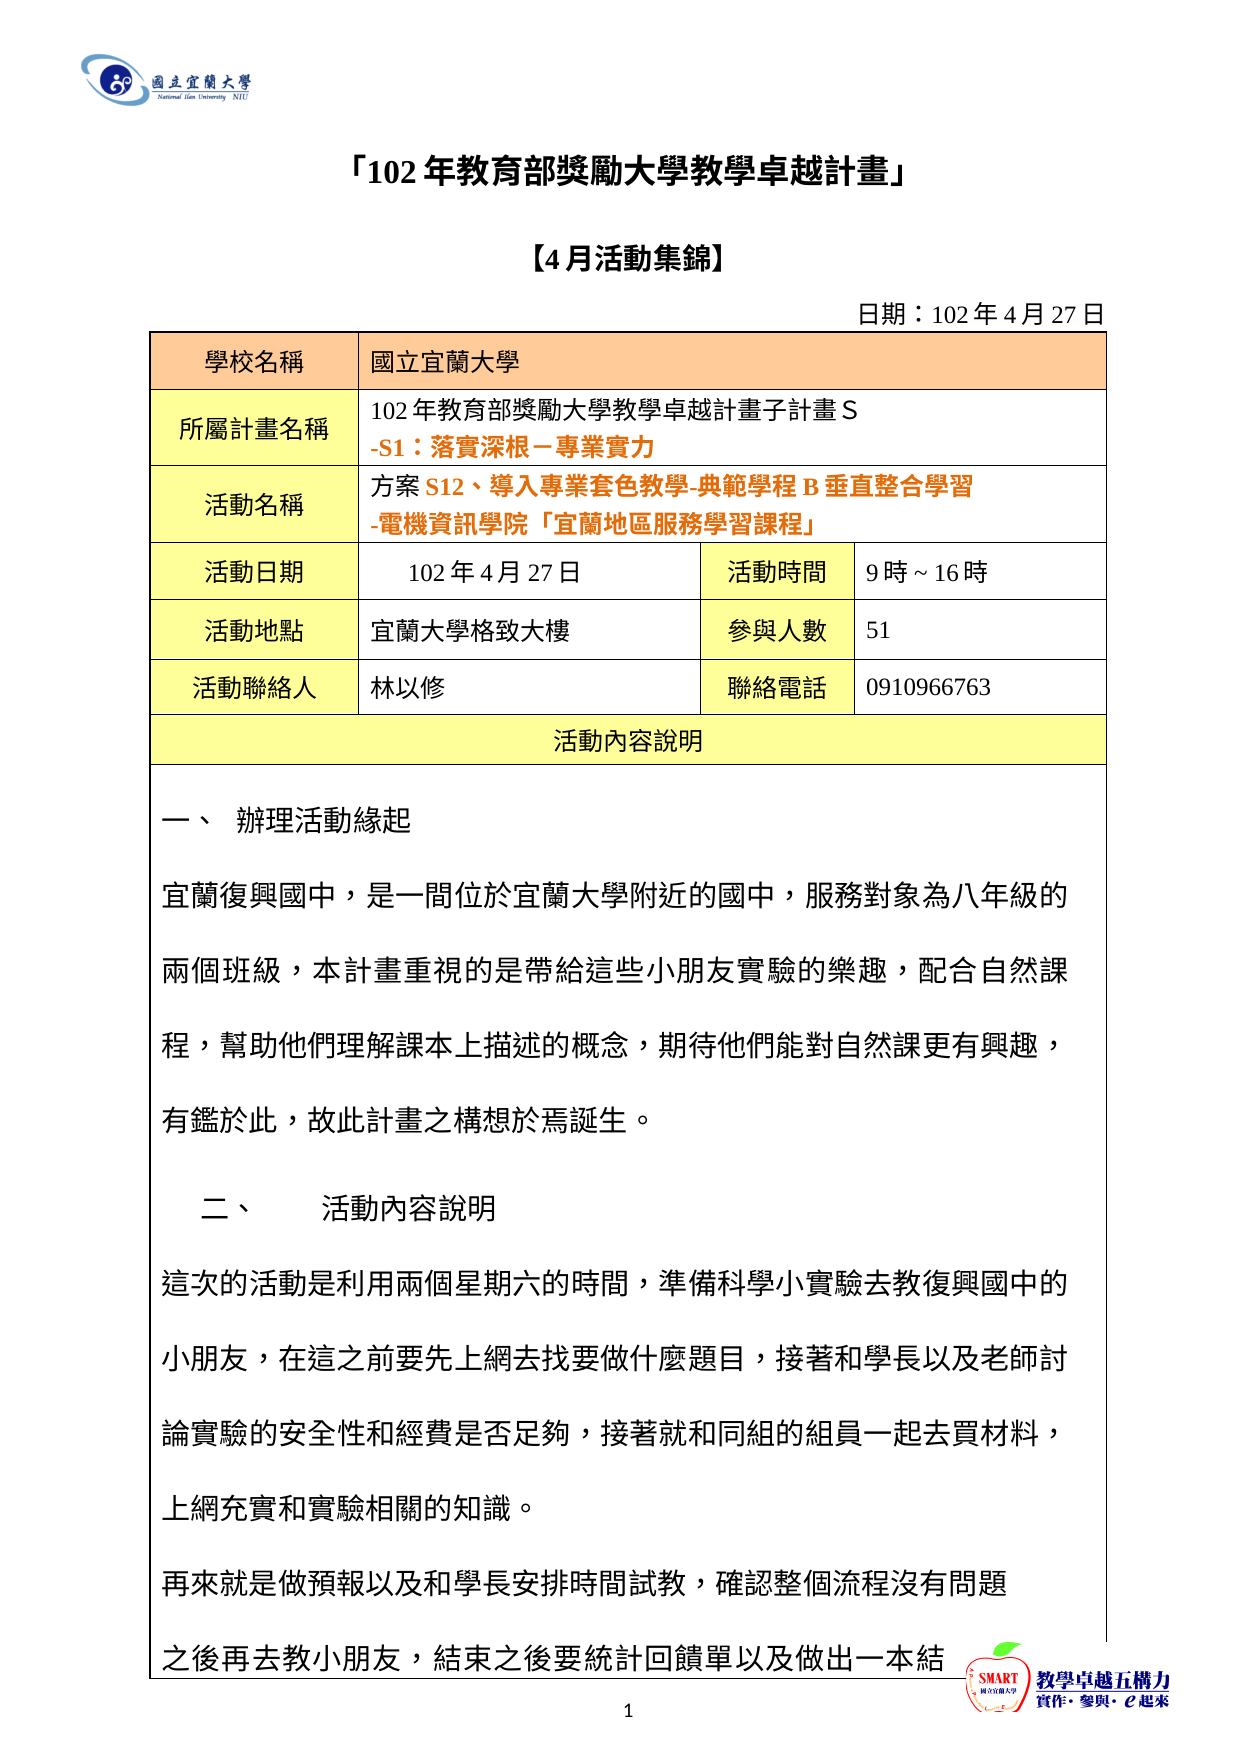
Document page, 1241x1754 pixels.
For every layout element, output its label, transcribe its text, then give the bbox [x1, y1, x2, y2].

text 「102年教育部獎勵大學教學卓越計畫」 [150, 131, 1106, 206]
table_cell 活動名稱 [151, 466, 358, 542]
table_cell 102年4月27日 [359, 543, 700, 599]
table_cell 活動地點 [151, 600, 358, 658]
text 【4月活動集錦】 [150, 219, 1106, 294]
table_header 國立宜蘭大學 [359, 333, 1106, 389]
table_cell 活動內容說明 [151, 715, 1106, 764]
table_cell 林以修 [359, 660, 700, 713]
table_cell 聯絡電話 [701, 660, 854, 713]
table_cell 所屬計畫名稱 [151, 390, 358, 465]
table_cell 方案S12、導入專業套色教學-典範學程B垂直整合學習 -電機資訊學院「宜蘭地區服務學習課程」 [359, 466, 1106, 542]
table_cell 活動日期 [151, 543, 358, 599]
table_cell 參與人數 [701, 600, 854, 658]
table_cell 51 [855, 600, 1106, 658]
table_header 學校名稱 [151, 333, 358, 389]
table_cell 宜蘭大學格致大樓 [359, 600, 700, 658]
table_cell 9時 ~ 16時 [855, 543, 1106, 599]
table_cell 活動聯絡人 [151, 660, 358, 713]
table_cell 0910966763 [855, 660, 1106, 713]
text 日期：102年4月27日 [150, 294, 1106, 331]
table_cell 活動時間 [701, 543, 854, 599]
picture [965, 1642, 1169, 1712]
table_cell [151, 765, 1106, 1678]
table_cell 102年教育部獎勵大學教學卓越計畫子計畫Ｓ -S1：落實深根－專業實力 [359, 390, 1106, 465]
picture [77, 47, 252, 108]
